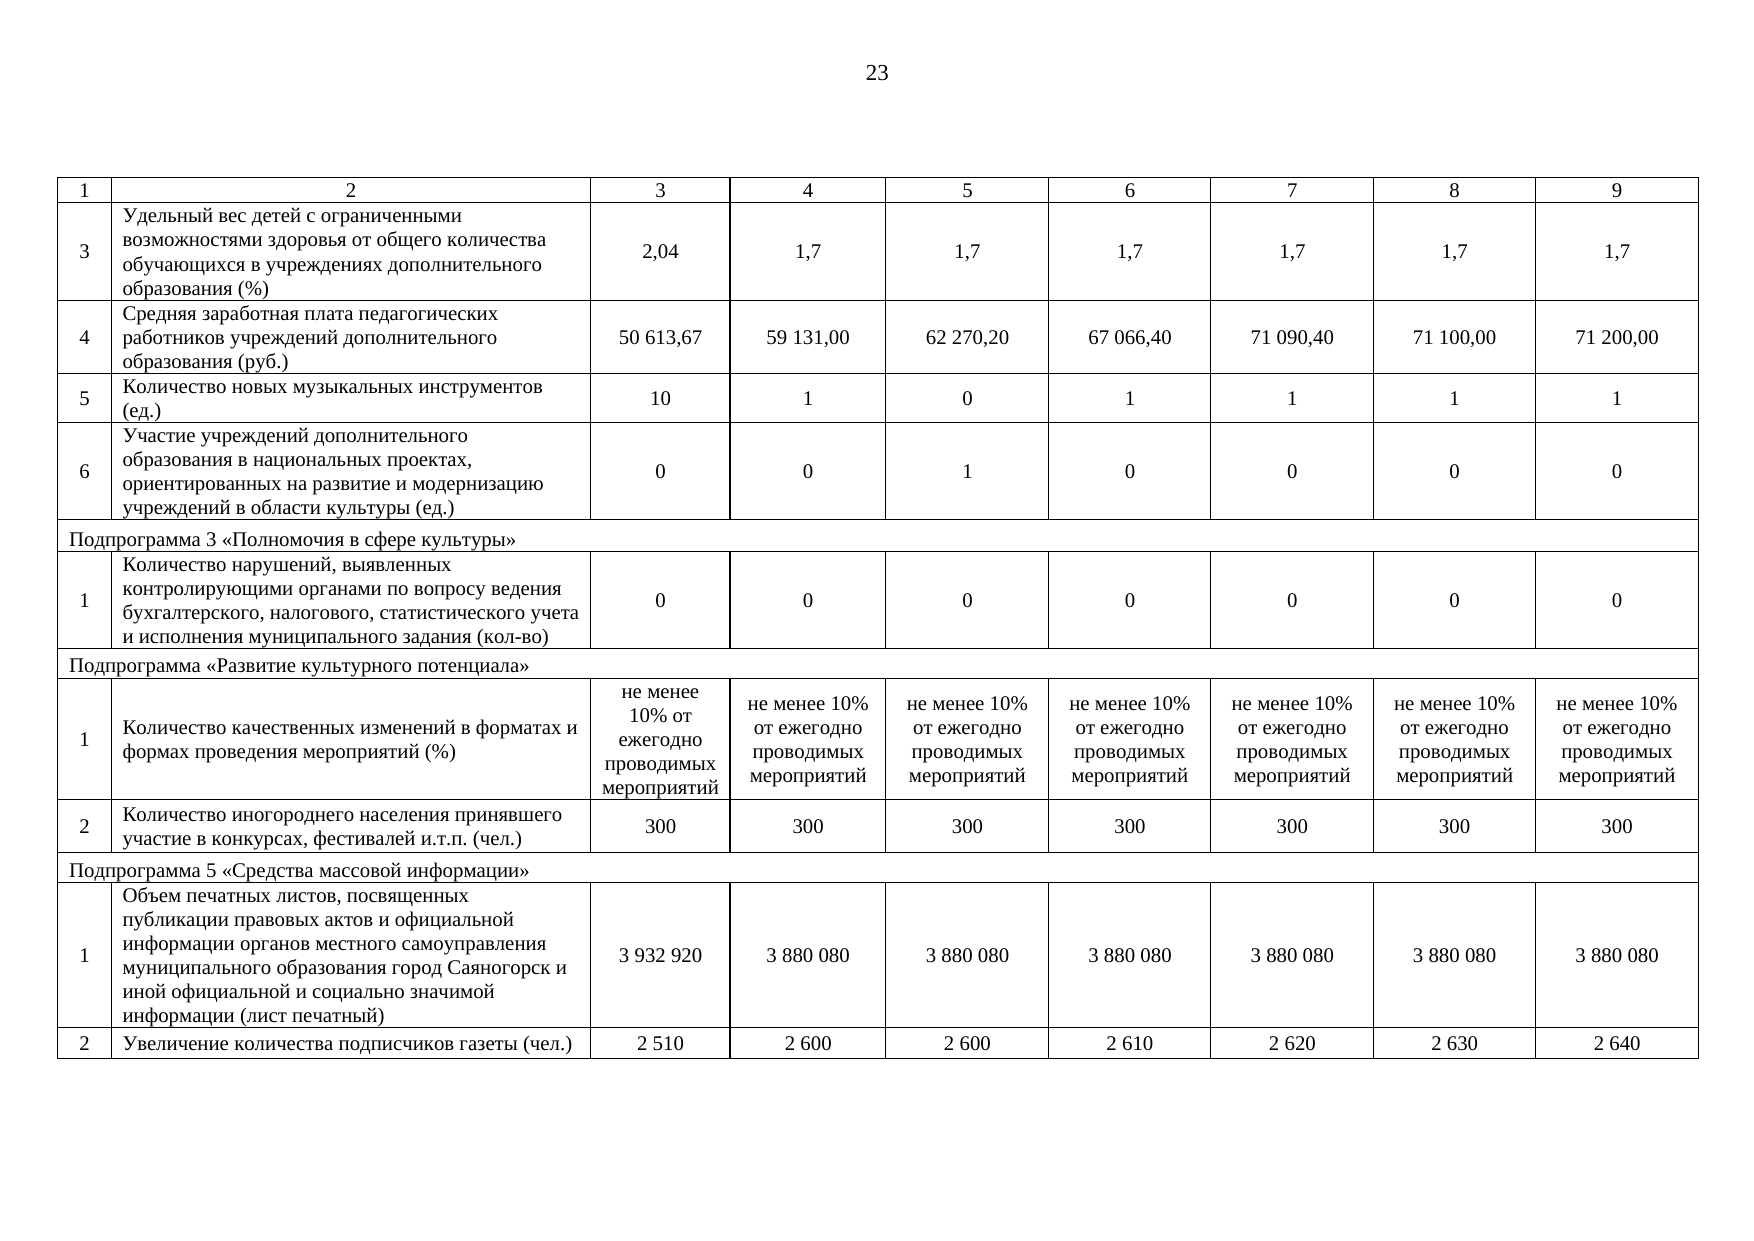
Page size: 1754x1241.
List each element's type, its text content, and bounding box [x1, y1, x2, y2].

table_cell Удельный вес детей с ограниченными возможностями здоровья от общего количества обучающихся в учреждениях дополнительного образования (%) [112, 203, 590, 299]
table_cell 2 510 [591, 1028, 729, 1058]
table_cell Участие учреждений дополнительного образования в национальных проектах, ориентированных на развитие и модернизацию учреждений в области культуры (ед.) [112, 423, 590, 519]
table_cell 2 610 [1049, 1028, 1210, 1058]
table_cell 1 [1049, 374, 1210, 422]
table_cell 300 [1536, 800, 1698, 852]
table_cell 71 090,40 [1211, 301, 1373, 373]
table_cell 1,7 [1536, 203, 1698, 299]
table_cell 0 [1374, 423, 1535, 519]
table_cell 0 [886, 374, 1048, 422]
table_cell 3 880 080 [731, 883, 885, 1027]
table_cell 0 [1374, 552, 1535, 648]
table_cell 1,7 [731, 203, 885, 299]
table_cell 3 880 080 [1211, 883, 1373, 1027]
table_cell 3 880 080 [1049, 883, 1210, 1027]
table_cell Количество иногороднего населения принявшего участие в конкурсах, фестивалей и.т.п. (чел.) [112, 800, 590, 852]
table_cell 2 640 [1536, 1028, 1698, 1058]
table_cell 1,7 [1211, 203, 1373, 299]
table_cell 9 [1536, 178, 1698, 202]
table_cell 2 620 [1211, 1028, 1373, 1058]
table_cell Количество новых музыкальных инструментов (ед.) [112, 374, 590, 422]
table_cell 4 [731, 178, 885, 202]
table_cell 2,04 [591, 203, 729, 299]
table_cell 0 [731, 423, 885, 519]
table_cell 300 [1211, 800, 1373, 852]
table_cell Количество качественных изменений в форматах и формах проведения мероприятий (%) [112, 679, 590, 799]
table_cell 0 [1536, 552, 1698, 648]
table_cell 2 [58, 1028, 111, 1058]
table_cell 3 880 080 [886, 883, 1048, 1027]
table_cell 0 [886, 552, 1048, 648]
table_cell 71 100,00 [1374, 301, 1535, 373]
table_cell 1,7 [1049, 203, 1210, 299]
table_cell 300 [591, 800, 729, 852]
table_cell 71 200,00 [1536, 301, 1698, 373]
table_cell 6 [1049, 178, 1210, 202]
table_cell 2 630 [1374, 1028, 1535, 1058]
table_cell 1 [886, 423, 1048, 519]
table_cell не менее 10% от ежегодно проводимых мероприятий [886, 679, 1048, 799]
table_cell 1,7 [886, 203, 1048, 299]
table_cell 8 [1374, 178, 1535, 202]
table_cell 1 [1211, 374, 1373, 422]
table_cell не менее 10% от ежегодно проводимых мероприятий [1536, 679, 1698, 799]
table_cell 62 270,20 [886, 301, 1048, 373]
table_cell Подпрограмма «Развитие культурного потенциала» [58, 649, 1698, 677]
table_cell 1,7 [1374, 203, 1535, 299]
table_cell не менее 10% от ежегодно проводимых мероприятий [731, 679, 885, 799]
table_cell 1 [1374, 374, 1535, 422]
table_cell 3 [58, 203, 111, 299]
table_cell Подпрограмма 5 «Средства массовой информации» [58, 853, 1698, 882]
table_cell 3 932 920 [591, 883, 729, 1027]
table_cell 0 [1211, 423, 1373, 519]
table_cell Объем печатных листов, посвященных публикации правовых актов и официальной информации органов местного самоуправления муниципального образования город Саяногорск и иной официальной и социально значимой информации (лист печатный) [112, 883, 590, 1027]
table_cell 2 [58, 800, 111, 852]
table_cell 0 [591, 552, 729, 648]
table_cell 1 [58, 552, 111, 648]
table_cell 2 [112, 178, 590, 202]
table_cell 3 880 080 [1536, 883, 1698, 1027]
table_cell 0 [1049, 423, 1210, 519]
table_cell 2 600 [731, 1028, 885, 1058]
table_cell 0 [1211, 552, 1373, 648]
table_cell не менее 10% от ежегодно проводимых мероприятий [591, 679, 729, 799]
table_cell не менее 10% от ежегодно проводимых мероприятий [1049, 679, 1210, 799]
table_cell 0 [591, 423, 729, 519]
table_cell не менее 10% от ежегодно проводимых мероприятий [1374, 679, 1535, 799]
table_cell не менее 10% от ежегодно проводимых мероприятий [1211, 679, 1373, 799]
table_cell 0 [1049, 552, 1210, 648]
table_cell 300 [886, 800, 1048, 852]
table_cell Увеличение количества подписчиков газеты (чел.) [112, 1028, 590, 1058]
table_cell 1 [58, 883, 111, 1027]
table_cell 0 [1536, 423, 1698, 519]
table_cell 2 600 [886, 1028, 1048, 1058]
table_cell 5 [886, 178, 1048, 202]
table_cell 3 880 080 [1374, 883, 1535, 1027]
table_cell 5 [58, 374, 111, 422]
table_cell 300 [1049, 800, 1210, 852]
table_cell 10 [591, 374, 729, 422]
table_cell 300 [1374, 800, 1535, 852]
table_cell 0 [731, 552, 885, 648]
table_cell 50 613,67 [591, 301, 729, 373]
table_cell 300 [731, 800, 885, 852]
table_cell 59 131,00 [731, 301, 885, 373]
table_cell 1 [1536, 374, 1698, 422]
table_cell Подпрограмма 3 «Полномочия в сфере культуры» [58, 520, 1698, 551]
table_cell Количество нарушений, выявленных контролирующими органами по вопросу ведения бухгалтерского, налогового, статистического учета и исполнения муниципального задания (кол-во) [112, 552, 590, 648]
table_cell 4 [58, 301, 111, 373]
table_cell 1 [731, 374, 885, 422]
table_cell Средняя заработная плата педагогических работников учреждений дополнительного образования (руб.) [112, 301, 590, 373]
table_cell 7 [1211, 178, 1373, 202]
table_cell 67 066,40 [1049, 301, 1210, 373]
table_cell 1 [58, 178, 111, 202]
table_cell 6 [58, 423, 111, 519]
table_cell 1 [58, 679, 111, 799]
table_cell 3 [591, 178, 729, 202]
